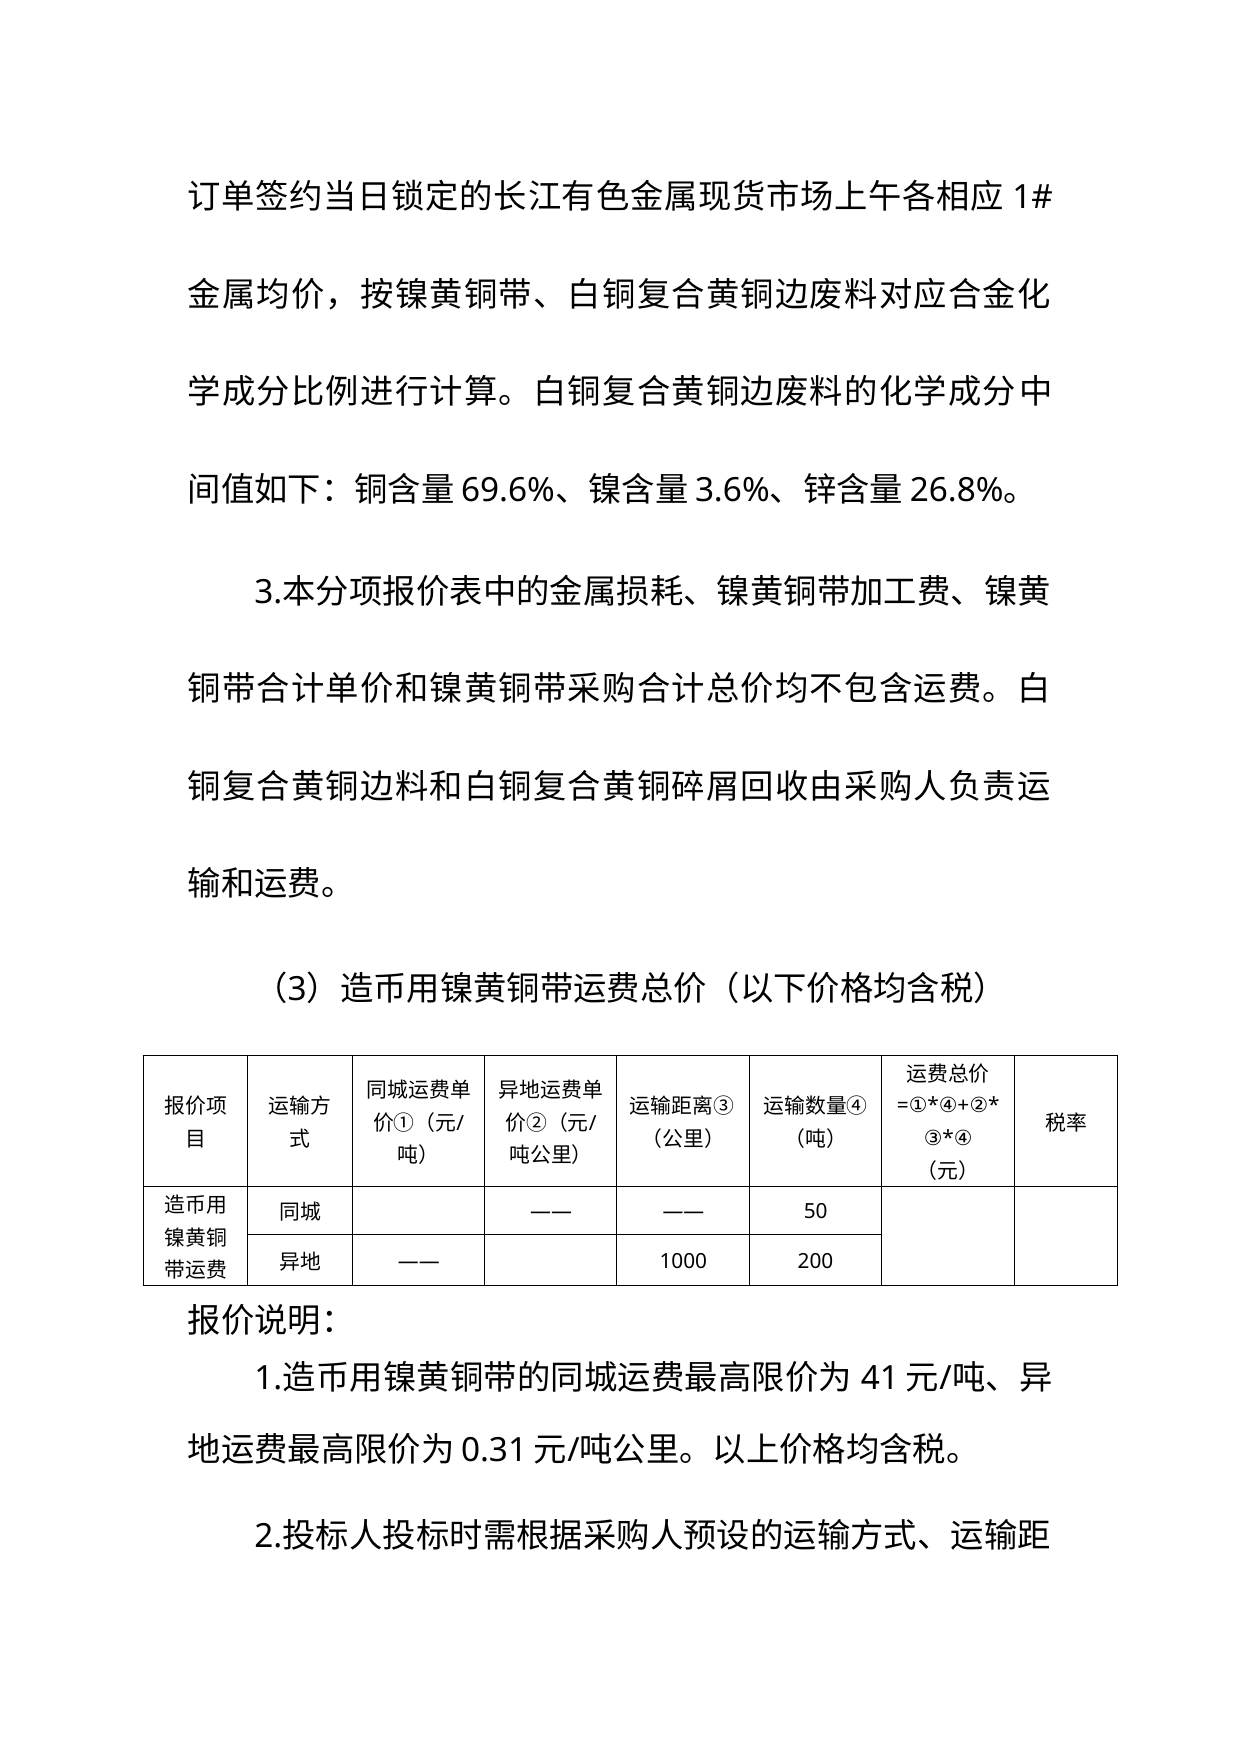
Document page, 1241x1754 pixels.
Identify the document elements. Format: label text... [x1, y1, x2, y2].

table_cell 同城 [248, 1187, 352, 1234]
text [187, 1508, 1053, 1557]
table_cell —— [617, 1187, 749, 1234]
table_cell [485, 1235, 616, 1285]
table_header 运输距离③（公里） [617, 1056, 749, 1186]
table_header 异地运费单价②（元/吨公里） [485, 1056, 616, 1186]
table_header 运输数量④（吨） [750, 1056, 881, 1186]
text （3）造币用镍黄铜带运费总价（以下价格均含税） [187, 953, 1053, 1018]
table_cell 50 [750, 1187, 881, 1234]
table_cell 200 [750, 1235, 881, 1285]
table_cell —— [353, 1235, 484, 1285]
table_header 运费总价=①*④+②*③*④（元） [882, 1056, 1014, 1186]
text 3.本分项报价表中的金属损耗、镍黄铜带加工费、镍黄铜带合计单价和镍黄铜带采购合计总价均不包含运费。白铜复合黄铜边料和白铜复合黄铜碎屑回收由采购人负责运输和运费。 [187, 556, 1053, 914]
table_cell [882, 1187, 1014, 1285]
table_cell 1000 [617, 1235, 749, 1285]
table_cell [1015, 1187, 1117, 1285]
table_header 报价项目 [144, 1056, 247, 1186]
text 报价说明： [187, 1286, 1053, 1351]
text 1.造币用镍黄铜带的同城运费最高限价为41元/吨、异地运费最高限价为0.31元/吨公里。以上价格均含税。 [187, 1351, 1053, 1472]
table_cell 异地 [248, 1235, 352, 1285]
table_cell 造币用镍黄铜带运费 [144, 1187, 247, 1285]
table_header 税率 [1015, 1056, 1117, 1186]
table_cell —— [485, 1187, 616, 1234]
table_cell [353, 1187, 484, 1234]
table_header 运输方式 [248, 1056, 352, 1186]
table_header 同城运费单价①（元/吨） [353, 1056, 484, 1186]
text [187, 162, 1053, 519]
